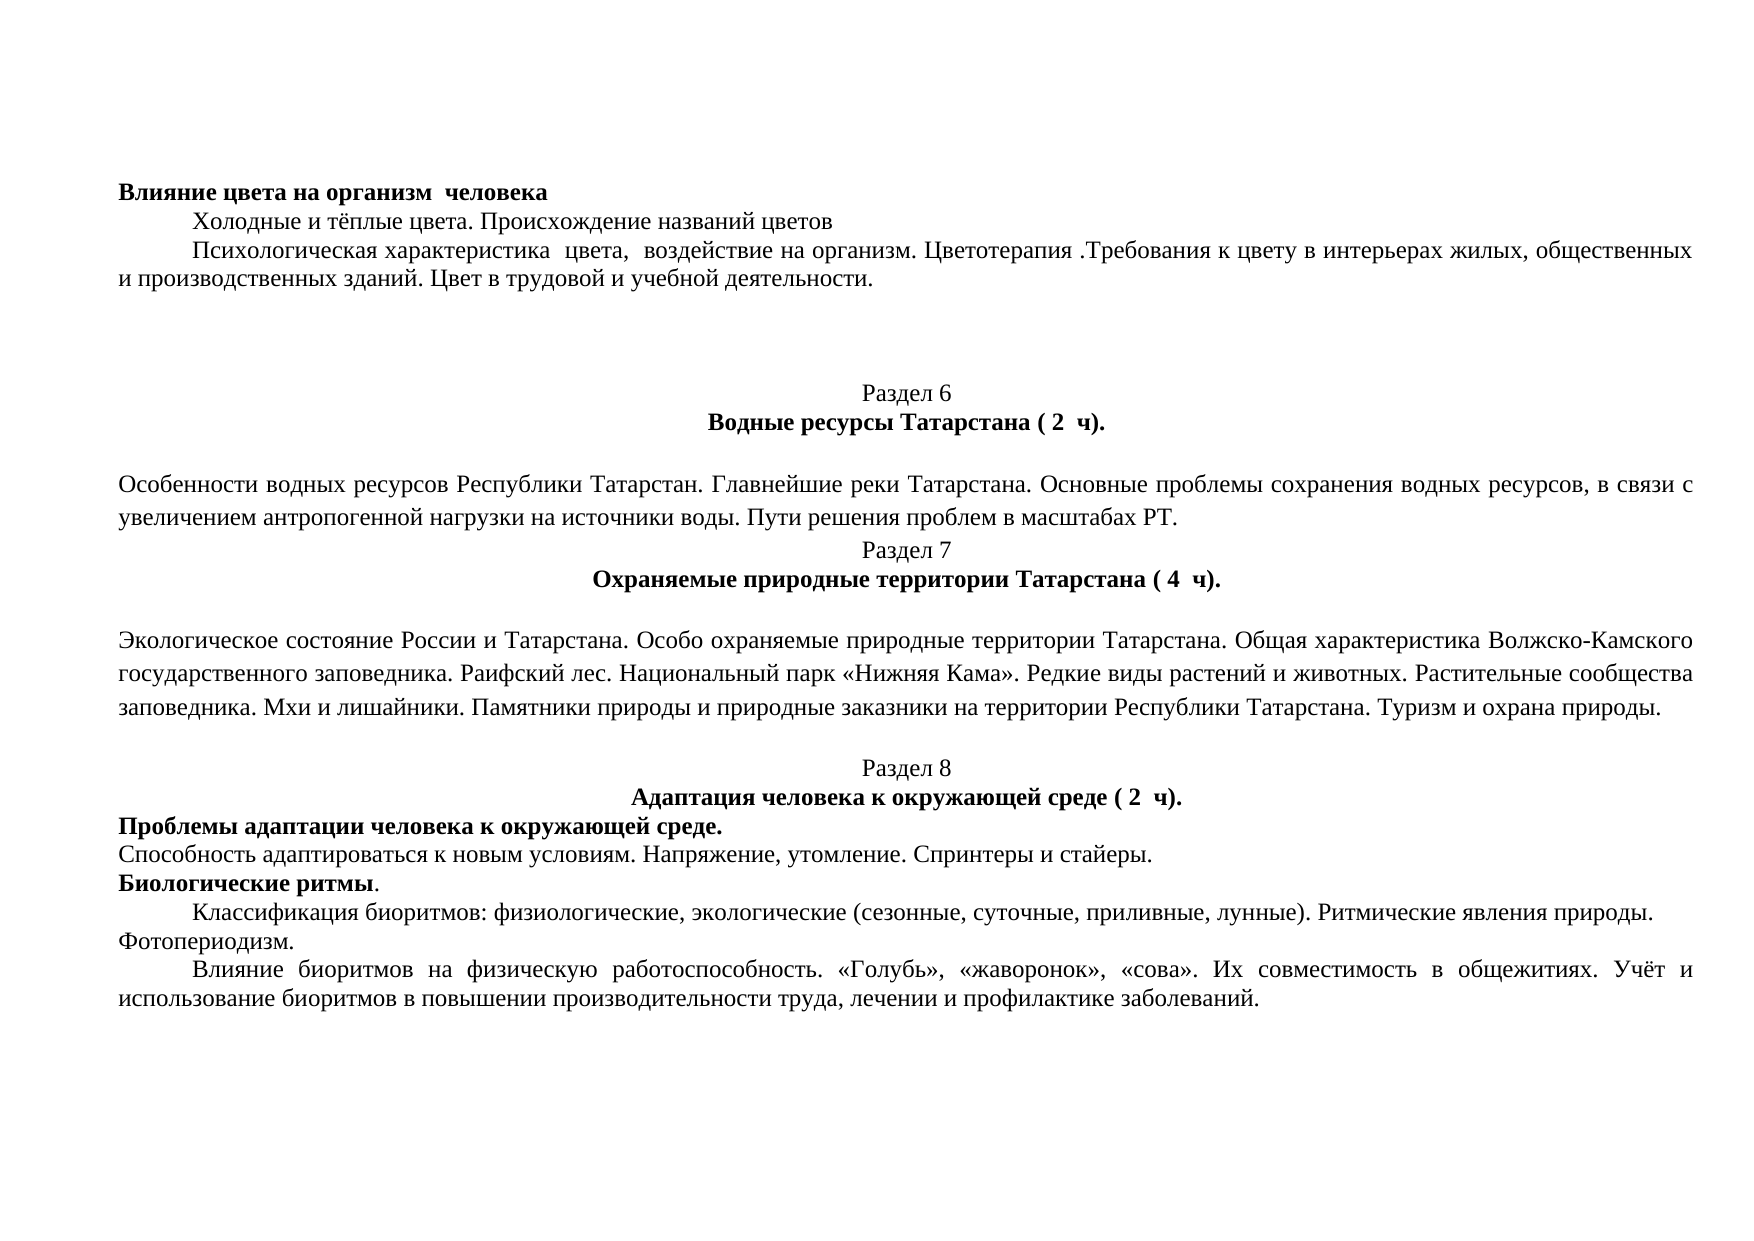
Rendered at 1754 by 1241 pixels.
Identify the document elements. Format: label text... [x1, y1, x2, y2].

text Психологическая характеристика цвета, воздействие на организм. Цветотерапия .Требования к цвету в интерьерах жилых, общественных и производственных зданий. Цвет в трудовой и учебной деятельности. [118, 235, 1695, 292]
text Биологические ритмы. [118, 868, 1695, 897]
text Адаптация человека к окружающей среде ( 2 ч). [118, 782, 1695, 811]
text Водные ресурсы Татарстана ( 2 ч). [118, 407, 1695, 436]
text Охраняемые природные территории Татарстана ( 4 ч). [118, 564, 1695, 592]
text Особенности водных ресурсов Республики Татарстан. Главнейшие реки Татарстана. Основные проблемы сохранения водных ресурсов, в связи с увеличением антропогенной нагрузки на источники воды. Пути решения проблем в масштабах РТ. [118, 469, 1695, 531]
text Проблемы адаптации человека к окружающей среде. [118, 811, 1695, 839]
text Классификация биоритмов: физиологические, экологические (сезонные, суточные, приливные, лунные). Ритмические явления природы. Фотопериодизм. [118, 897, 1695, 954]
text Холодные и тёплые цвета. Происхождение названий цветов [118, 206, 1695, 235]
text Раздел 6 [118, 378, 1695, 407]
text Экологическое состояние России и Татарстана. Особо охраняемые природные территории Татарстана. Общая характеристика Волжско-Камского государственного заповедника. Раифский лес. Национальный парк «Нижняя Кама». Редкие виды растений и животных. Растительные сообщества заповедника. Мхи и лишайники. Памятники природы и природные заказники на территории Республики Татарстана. Туризм и охрана природы. [118, 626, 1695, 720]
text Влияние цвета на организм человека [118, 177, 1695, 206]
text Способность адаптироваться к новым условиям. Напряжение, утомление. Спринтеры и стайеры. [118, 839, 1695, 868]
text Раздел 7 [118, 535, 1695, 564]
text Влияние биоритмов на физическую работоспособность. «Голубь», «жаворонок», «сова». Их совместимость в общежитиях. Учёт и использование биоритмов в повышении производительности труда, лечении и профилактике заболеваний. [118, 954, 1695, 1012]
text Раздел 8 [118, 753, 1695, 782]
